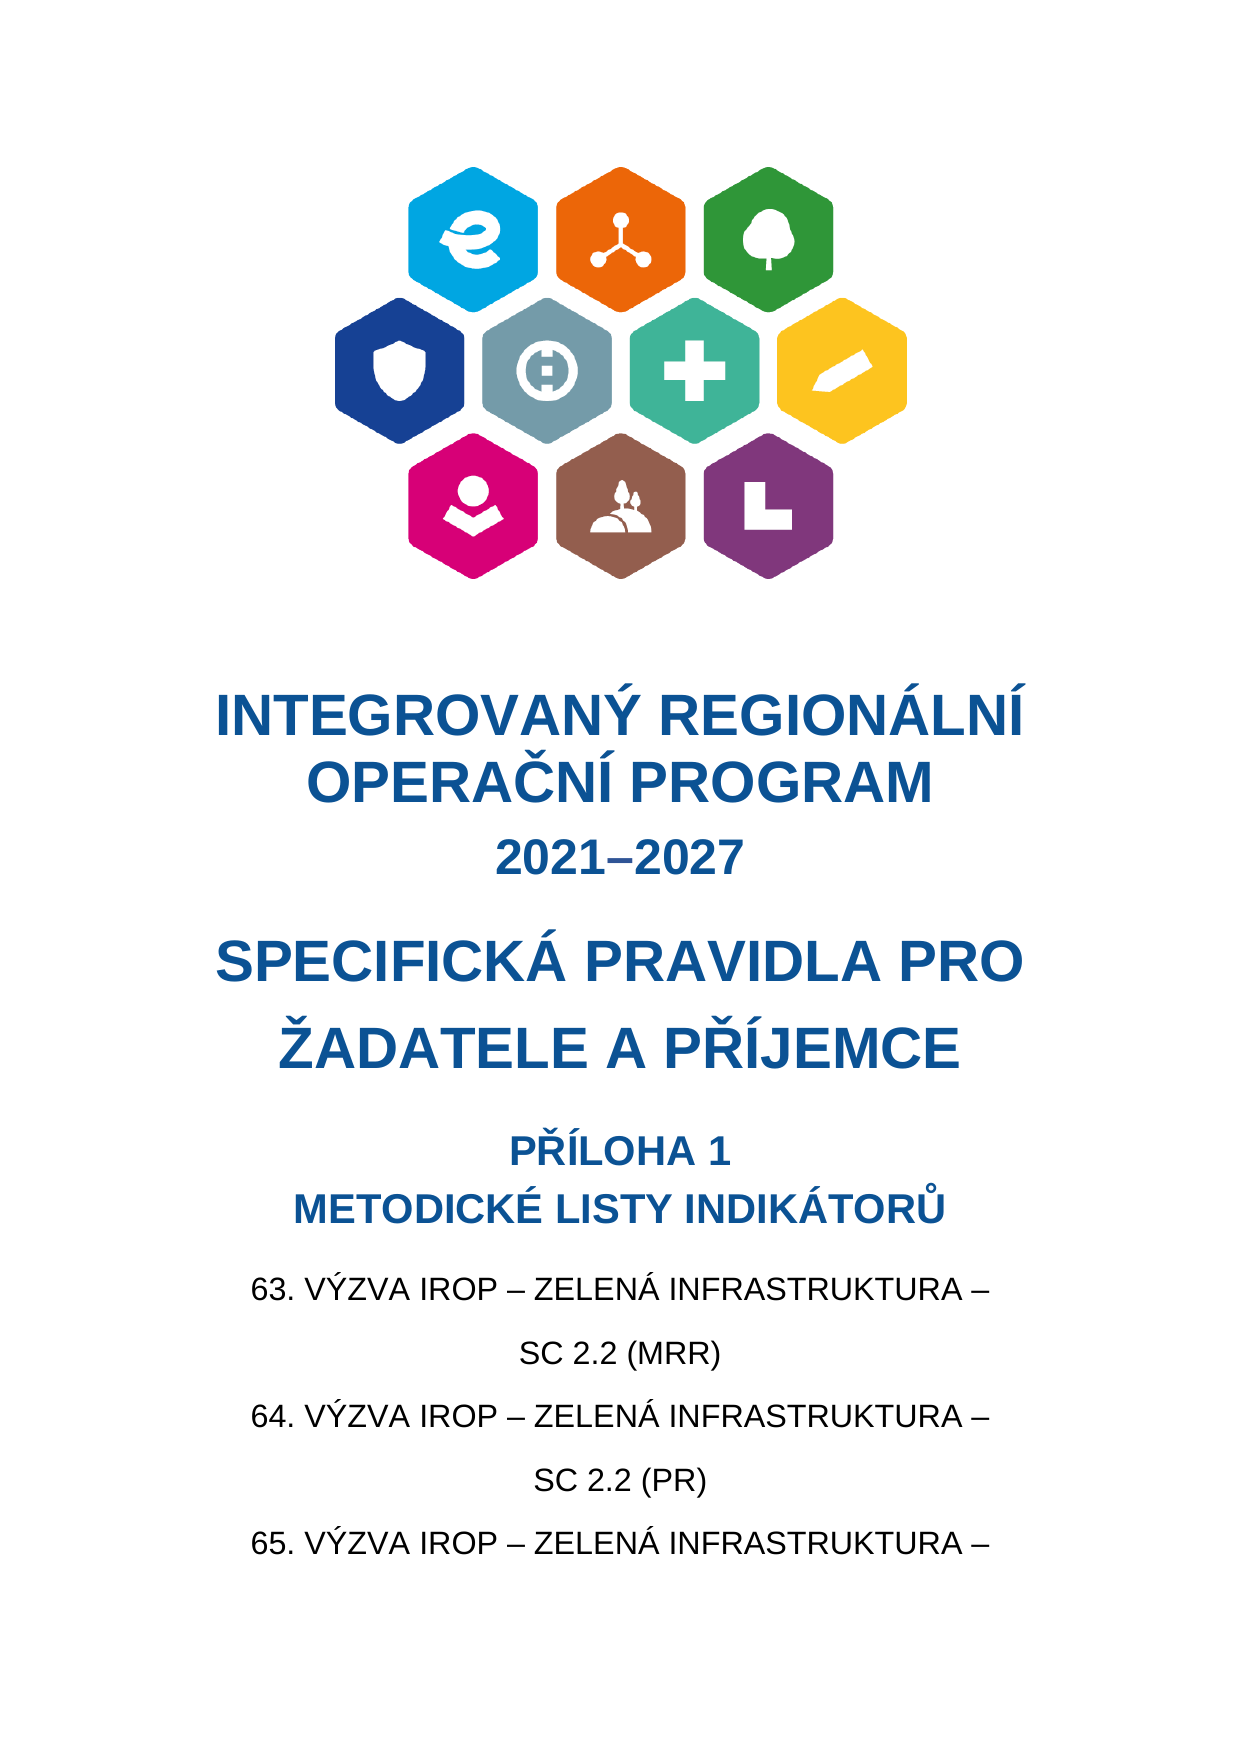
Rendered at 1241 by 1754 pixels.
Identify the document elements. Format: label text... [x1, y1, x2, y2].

text SPECIFICKÁ PRAVIDLA PRO ŽADATELE A PŘÍJEMCE [148, 927, 1092, 1081]
picture [324, 149, 912, 607]
text 63. VÝZVA IROP – ZELENÁ INFRASTRUKTURA – [148, 1271, 1092, 1308]
text 64. VÝZVA IROP – ZELENÁ INFRASTRUKTURA – [148, 1397, 1092, 1434]
text SC 2.2 (PR) [148, 1461, 1092, 1498]
text METODICKÉ LISTY INDIKÁTORŮ [148, 1184, 1092, 1232]
text PŘÍLOHA 1 [148, 1127, 1092, 1175]
text SC 2.2 (MRR) [148, 1334, 1092, 1371]
text 65. VÝZVA IROP – ZELENÁ INFRASTRUKTURA – [148, 1524, 1092, 1561]
text 2021–2027 [148, 828, 1092, 885]
text INTEGROVANÝ REGIONÁLNÍ OPERAČNÍ PROGRAM [148, 593, 1092, 815]
